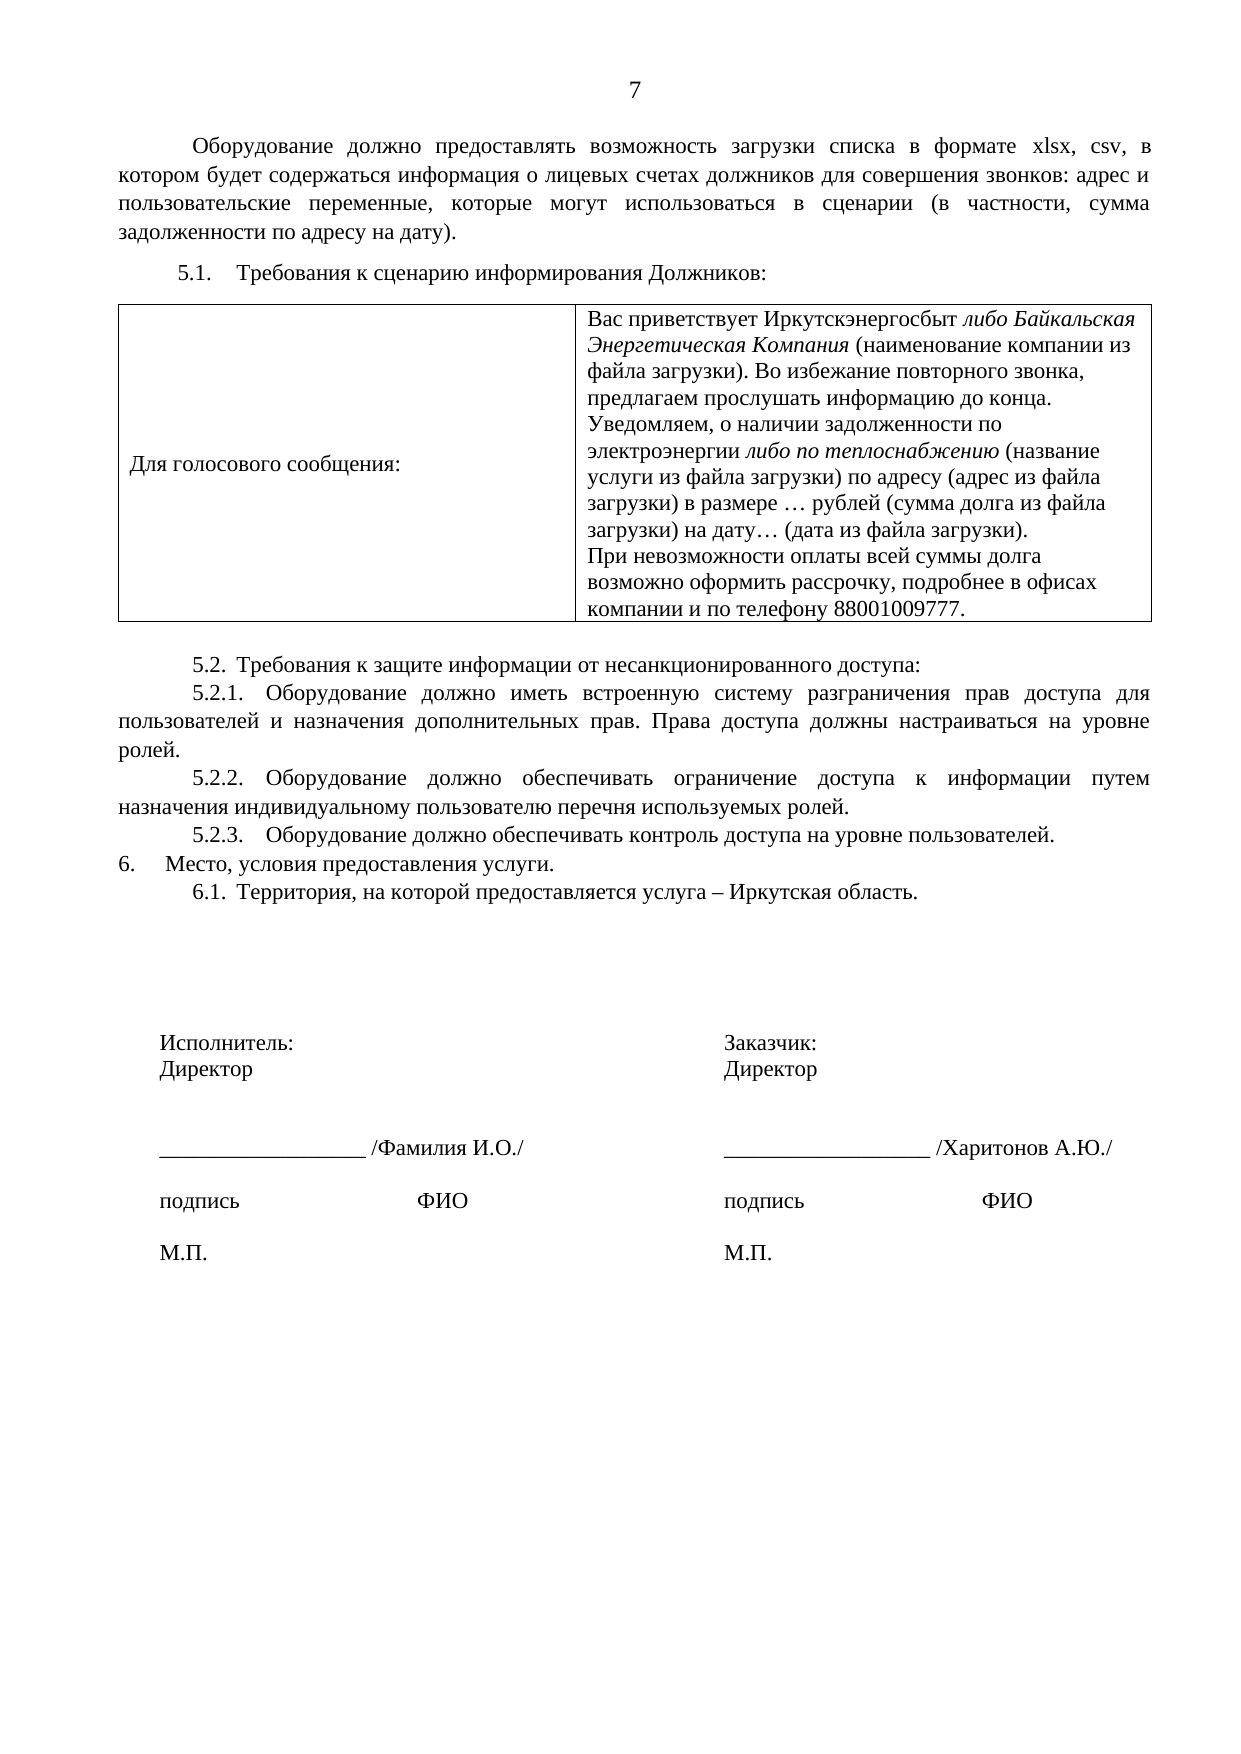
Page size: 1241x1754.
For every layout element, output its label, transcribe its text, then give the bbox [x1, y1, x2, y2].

list Оборудование должно обеспечивать контроль доступа на уровне пользователей. [118, 821, 1152, 848]
table_cell подпись ФИО М.П. [679, 1187, 1240, 1266]
table_cell __________________ /Харитонов А.Ю./ [679, 1108, 1240, 1187]
table_header Вас приветствует Иркутскэнергосбыт либо Байкальская Энергетическая Компания (наименование компании из файла загрузки). Во избежание повторного звонка, предлагаем прослушать информацию до конца. Уведомляем, о наличии задолженности по электроэнергии либо по теплоснабжению (название услуги из файла загрузки) по адресу (адрес из файла загрузки) в размере … рублей (сумма долга из файла загрузки) на дату… (дата из файла загрузки). При невозможности оплаты всей суммы долга возможно оформить рассрочку, подробнее в офисах компании и по телефону 88001009777. [576, 305, 1151, 621]
list Место, условия предоставления услуги. [118, 850, 1152, 876]
list Требования к сценарию информирования Должников: [118, 259, 1152, 285]
table_cell __________________ /Фамилия И.О./ [115, 1108, 679, 1187]
list Оборудование должно предоставлять возможность загрузки списка в формате xlsх, csv, в котором будет содержаться информация о лицевых счетах должников для совершения звонков: адрес и пользовательские переменные, которые могут использоваться в сценарии (в частности, сумма задолженности по адресу на дату). [118, 132, 1152, 244]
list Требования к защите информации от несанкционированного доступа: [118, 651, 1152, 677]
table_header Для голосового сообщения: [119, 305, 575, 621]
list Территория, на которой предоставляется услуга – Иркутская область. [118, 878, 1152, 904]
list Оборудование должно иметь встроенную систему разграничения прав доступа для пользователей и назначения дополнительных прав. Права доступа должны настраиваться на уровне ролей. [118, 679, 1152, 762]
list Оборудование должно обеспечивать ограничение доступа к информации путем назначения индивидуальному пользователю перечня используемых ролей. [118, 764, 1152, 819]
table_header Исполнитель: Директор [115, 976, 679, 1108]
table_header Заказчик: Директор [679, 976, 1240, 1108]
table_cell подпись ФИО М.П. [115, 1187, 679, 1266]
